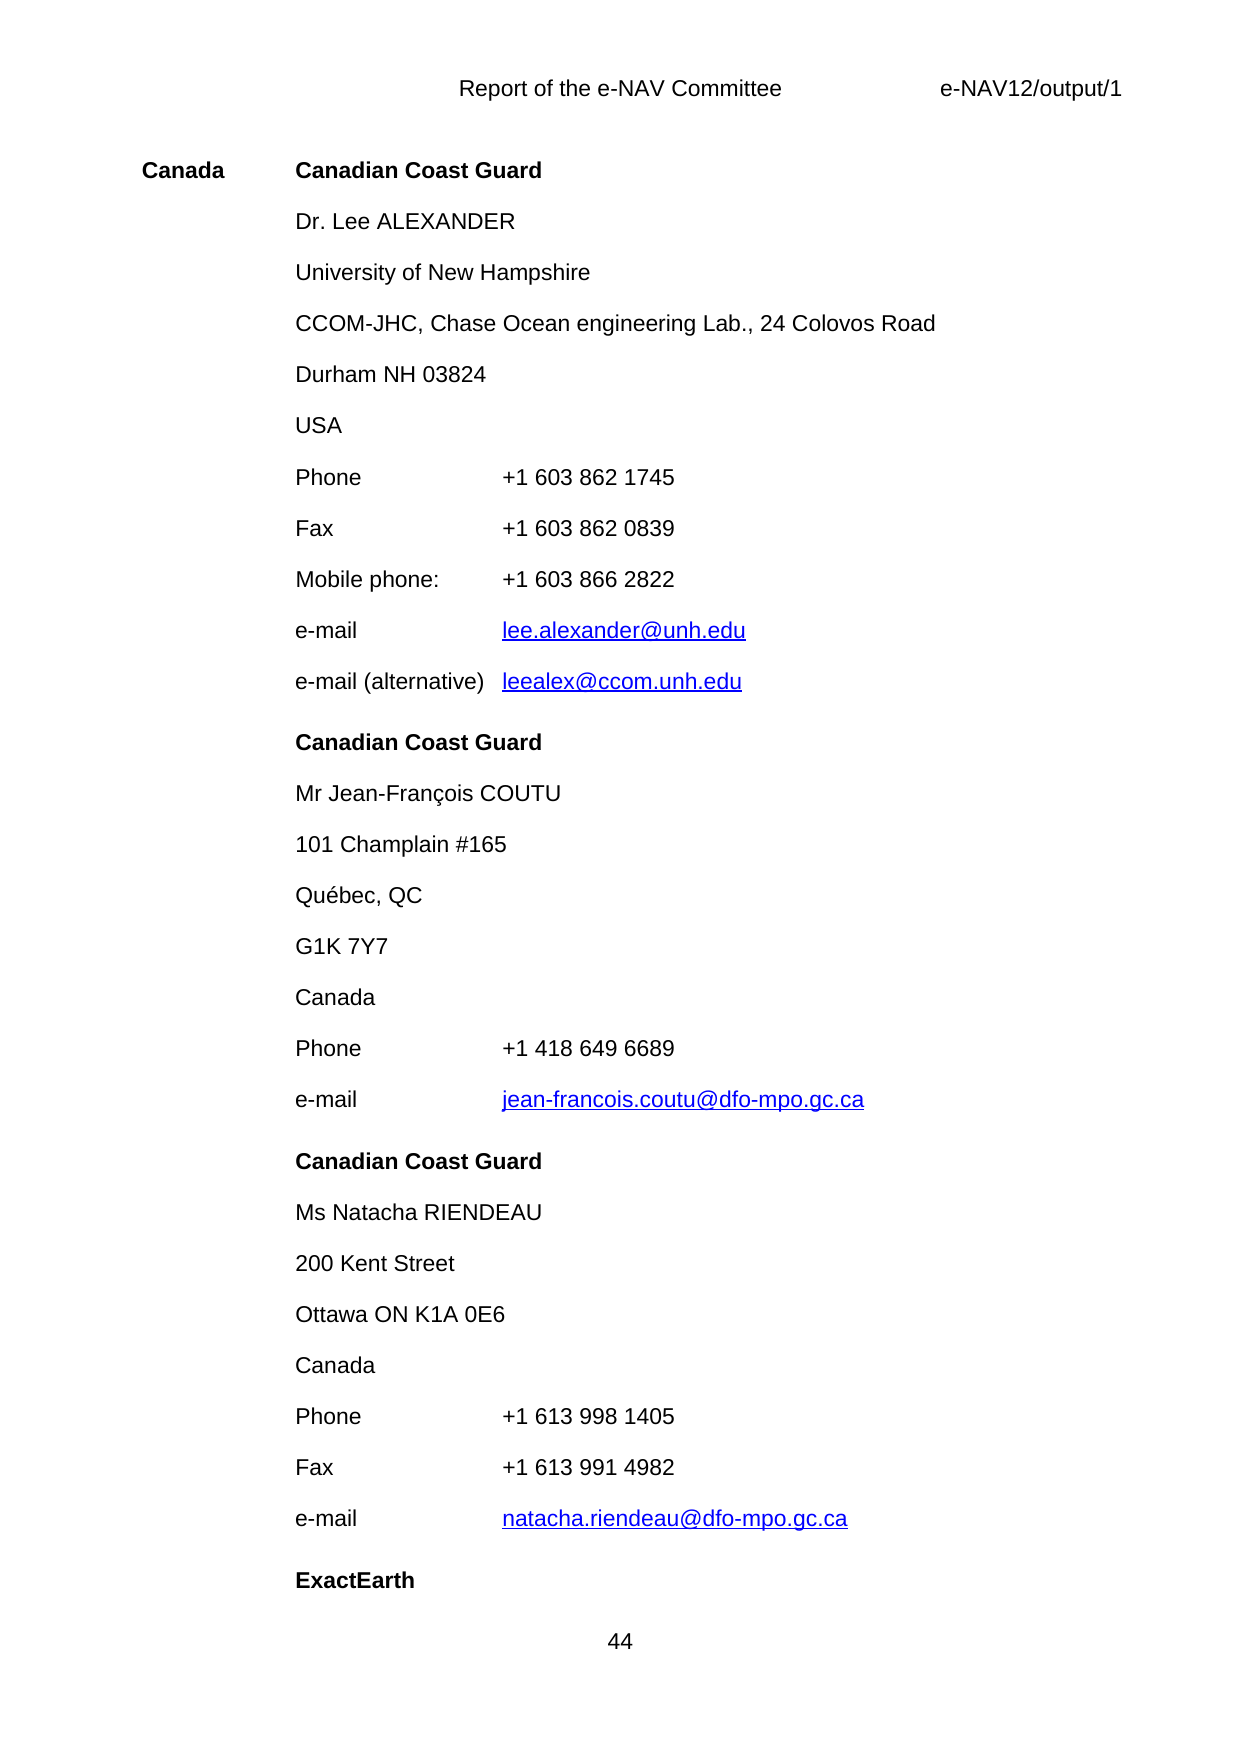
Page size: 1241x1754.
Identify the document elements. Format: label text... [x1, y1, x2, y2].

text G1K 7Y7 [118, 933, 1122, 960]
text Ms Natacha RIENDEAU [118, 1199, 1122, 1225]
text e-mail lee.alexander@unh.edu [118, 617, 1122, 643]
text Fax +1 603 862 0839 [118, 514, 1122, 541]
text Québec, QC [118, 882, 1122, 909]
text USA [118, 412, 1122, 439]
text Mr Jean-François COUTU [118, 780, 1122, 807]
text 200 Kent Street [118, 1250, 1122, 1276]
text Durham NH 03824 [118, 361, 1122, 388]
text e-mail jean-francois.coutu@dfo-mpo.gc.ca [118, 1086, 1122, 1113]
text Canada [118, 984, 1122, 1011]
text Canadian Coast Guard [118, 729, 1122, 756]
text Canada [118, 1352, 1122, 1378]
text ExactEarth [118, 1567, 1122, 1593]
text Canada Canadian Coast Guard [118, 157, 1122, 184]
text Phone +1 603 862 1745 [118, 463, 1122, 490]
text University of New Hampshire [118, 259, 1122, 286]
text e-mail (alternative) leealex@ccom.unh.edu [118, 668, 1122, 694]
text Ottawa ON K1A 0E6 [118, 1301, 1122, 1327]
text CCOM-JHC, Chase Ocean engineering Lab., 24 Colovos Road [118, 310, 1122, 337]
text e-mail natacha.riendeau@dfo-mpo.gc.ca [118, 1505, 1122, 1532]
text Mobile phone: +1 603 866 2822 [118, 566, 1122, 592]
text Fax +1 613 991 4982 [118, 1454, 1122, 1481]
text Phone +1 418 649 6689 [118, 1035, 1122, 1062]
text Phone +1 613 998 1405 [118, 1403, 1122, 1429]
text Dr. Lee ALEXANDER [118, 208, 1122, 235]
text Canadian Coast Guard [118, 1148, 1122, 1174]
text 101 Champlain #165 [118, 831, 1122, 858]
